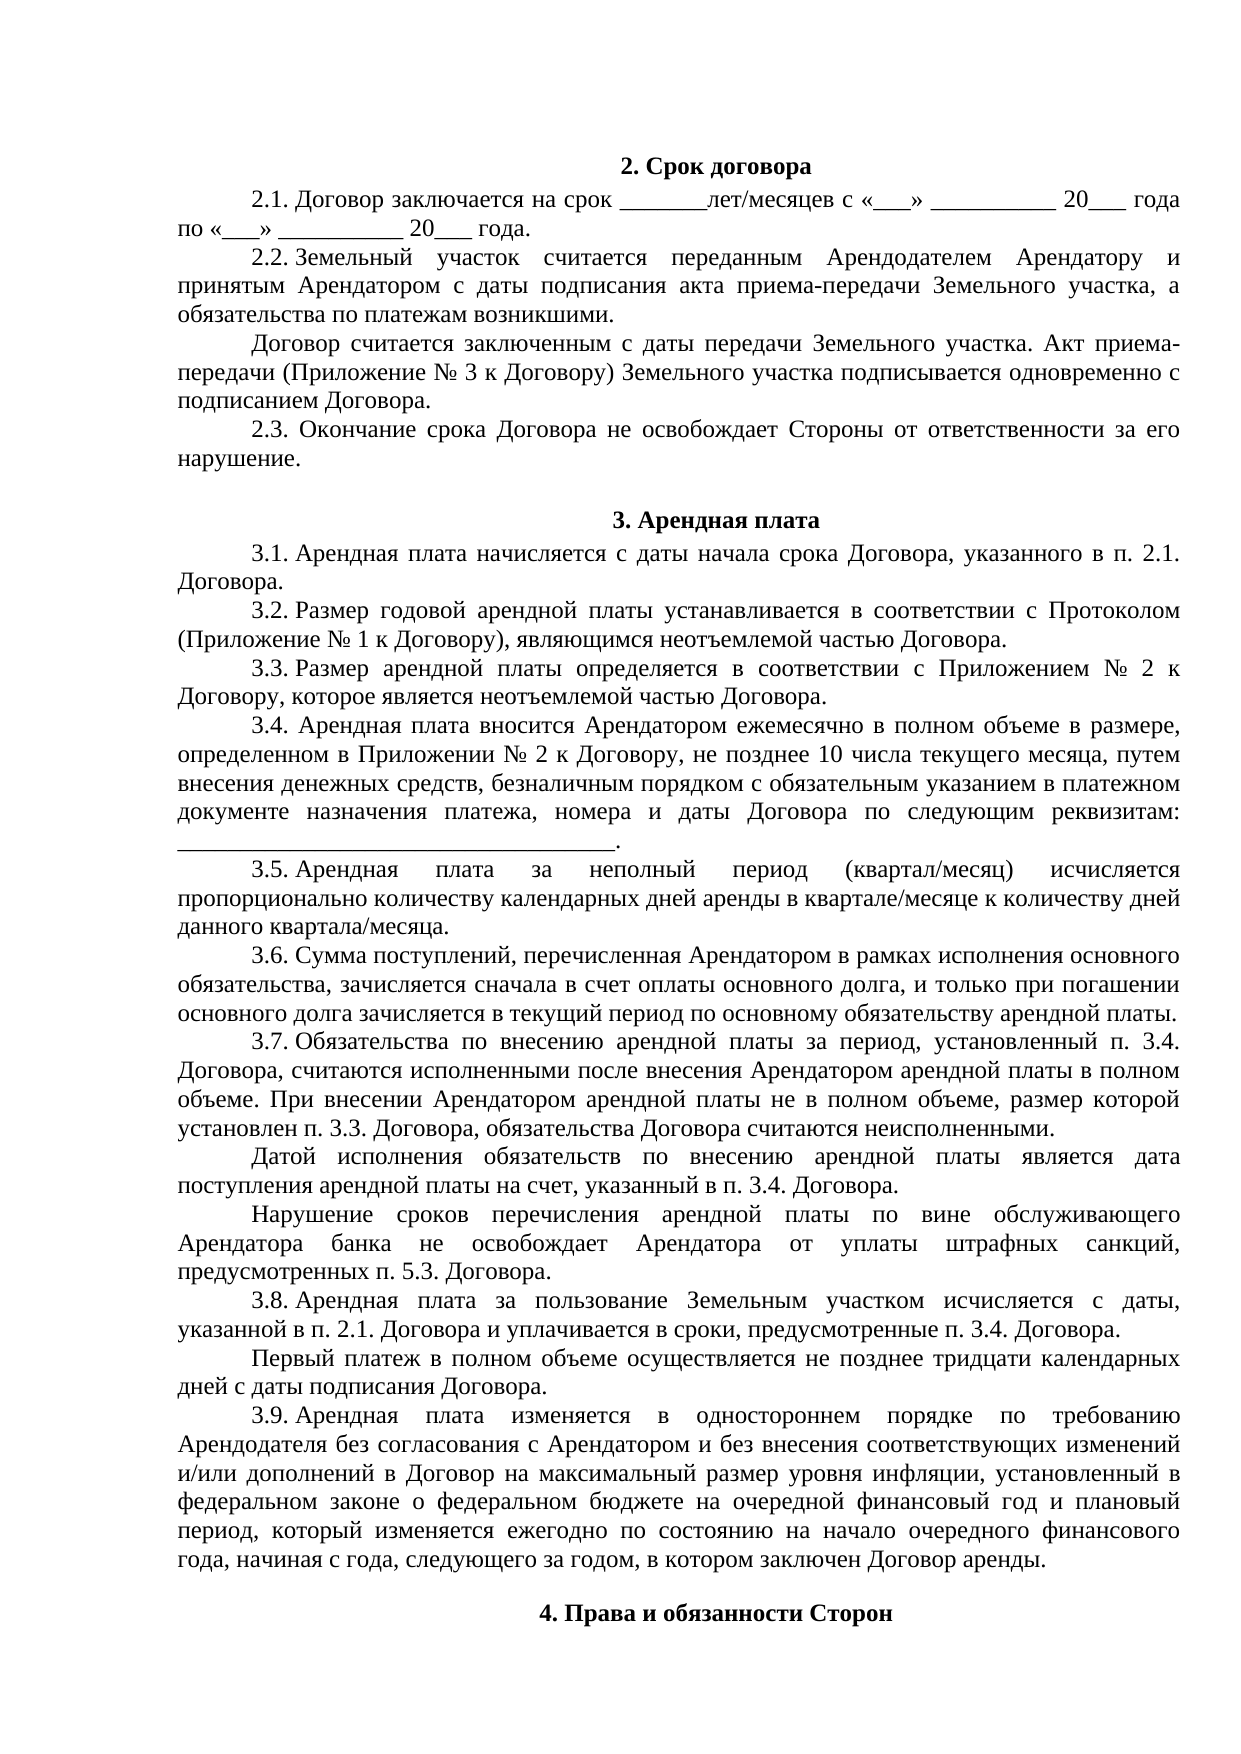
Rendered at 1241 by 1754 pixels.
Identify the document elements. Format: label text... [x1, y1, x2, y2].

text 3.6. Сумма поступлений, перечисленная Арендатором в рамках исполнения основного обязательства, зачисляется сначала в счет оплаты основного долга, и только при погашении основного долга зачисляется в текущий период по основному обязательству арендной платы. [177, 940, 1181, 1026]
text 4. Права и обязанности Сторон [177, 1598, 1181, 1626]
text 3.8. Арендная плата за пользование Земельным участком исчисляется с даты, указанной в п. 2.1. Договора и уплачивается в сроки, предусмотренные п. 3.4. Договора. [177, 1285, 1181, 1343]
text 3. Арендная плата [177, 505, 1181, 533]
text 2.3. Окончание срока Договора не освобождает Стороны от ответственности за его нарушение. [177, 414, 1181, 472]
text 2.2. Земельный участок считается переданным Арендодателем Арендатору и принятым Арендатором с даты подписания акта приема-передачи Земельного участка, а обязательства по платежам возникшими. [177, 242, 1181, 328]
text 2.1. Договор заключается на срок _______лет/месяцев с «___» __________ 20___ года по «___» __________ 20___ года. [177, 184, 1181, 242]
text Договор считается заключенным с даты передачи Земельного участка. Акт приема-передачи (Приложение № 3 к Договору) Земельного участка подписывается одновременно с подписанием Договора. [177, 328, 1181, 414]
text 3.5. Арендная плата за неполный период (квартал/месяц) исчисляется пропорционально количеству календарных дней аренды в квартале/месяце к количеству дней данного квартала/месяца. [177, 854, 1181, 940]
text 3.2. Размер годовой арендной платы устанавливается в соответствии с Протоколом (Приложение № 1 к Договору), являющимся неотъемлемой частью Договора. [177, 595, 1181, 653]
text 3.3. Размер арендной платы определяется в соответствии с Приложением № 2 к Договору, которое является неотъемлемой частью Договора. [177, 653, 1181, 710]
text 3.4. Арендная плата вносится Арендатором ежемесячно в полном объеме в размере, определенном в Приложении № 2 к Договору, не позднее 10 числа текущего месяца, путем внесения денежных средств, безналичным порядком с обязательным указанием в платежном документе назначения платежа, номера и даты Договора по следующим реквизитам: ___________________________________. [177, 710, 1181, 854]
text Первый платеж в полном объеме осуществляется не позднее тридцати календарных дней с даты подписания Договора. [177, 1343, 1181, 1400]
text Датой исполнения обязательств по внесению арендной платы является дата поступления арендной платы на счет, указанный в п. 3.4. Договора. [177, 1141, 1181, 1199]
text Нарушение сроков перечисления арендной платы по вине обслуживающего Арендатора банка не освобождает Арендатора от уплаты штрафных санкций, предусмотренных п. 5.3. Договора. [177, 1199, 1181, 1285]
text 3.9. Арендная плата изменяется в одностороннем порядке по требованию Арендодателя без согласования с Арендатором и без внесения соответствующих изменений и/или дополнений в Договор на максимальный размер уровня инфляции, установленный в федеральном законе о федеральном бюджете на очередной финансовый год и плановый период, который изменяется ежегодно по состоянию на начало очередного финансового года, начиная с года, следующего за годом, в котором заключен Договор аренды. [177, 1400, 1181, 1573]
text 2. Срок договора [177, 151, 1181, 180]
text 3.7. Обязательства по внесению арендной платы за период, установленный п. 3.4. Договора, считаются исполненными после внесения Арендатором арендной платы в полном объеме. При внесении Арендатором арендной платы не в полном объеме, размер которой установлен п. 3.3. Договора, обязательства Договора считаются неисполненными. [177, 1026, 1181, 1141]
text 3.1. Арендная плата начисляется с даты начала срока Договора, указанного в п. 2.1. Договора. [177, 538, 1181, 595]
